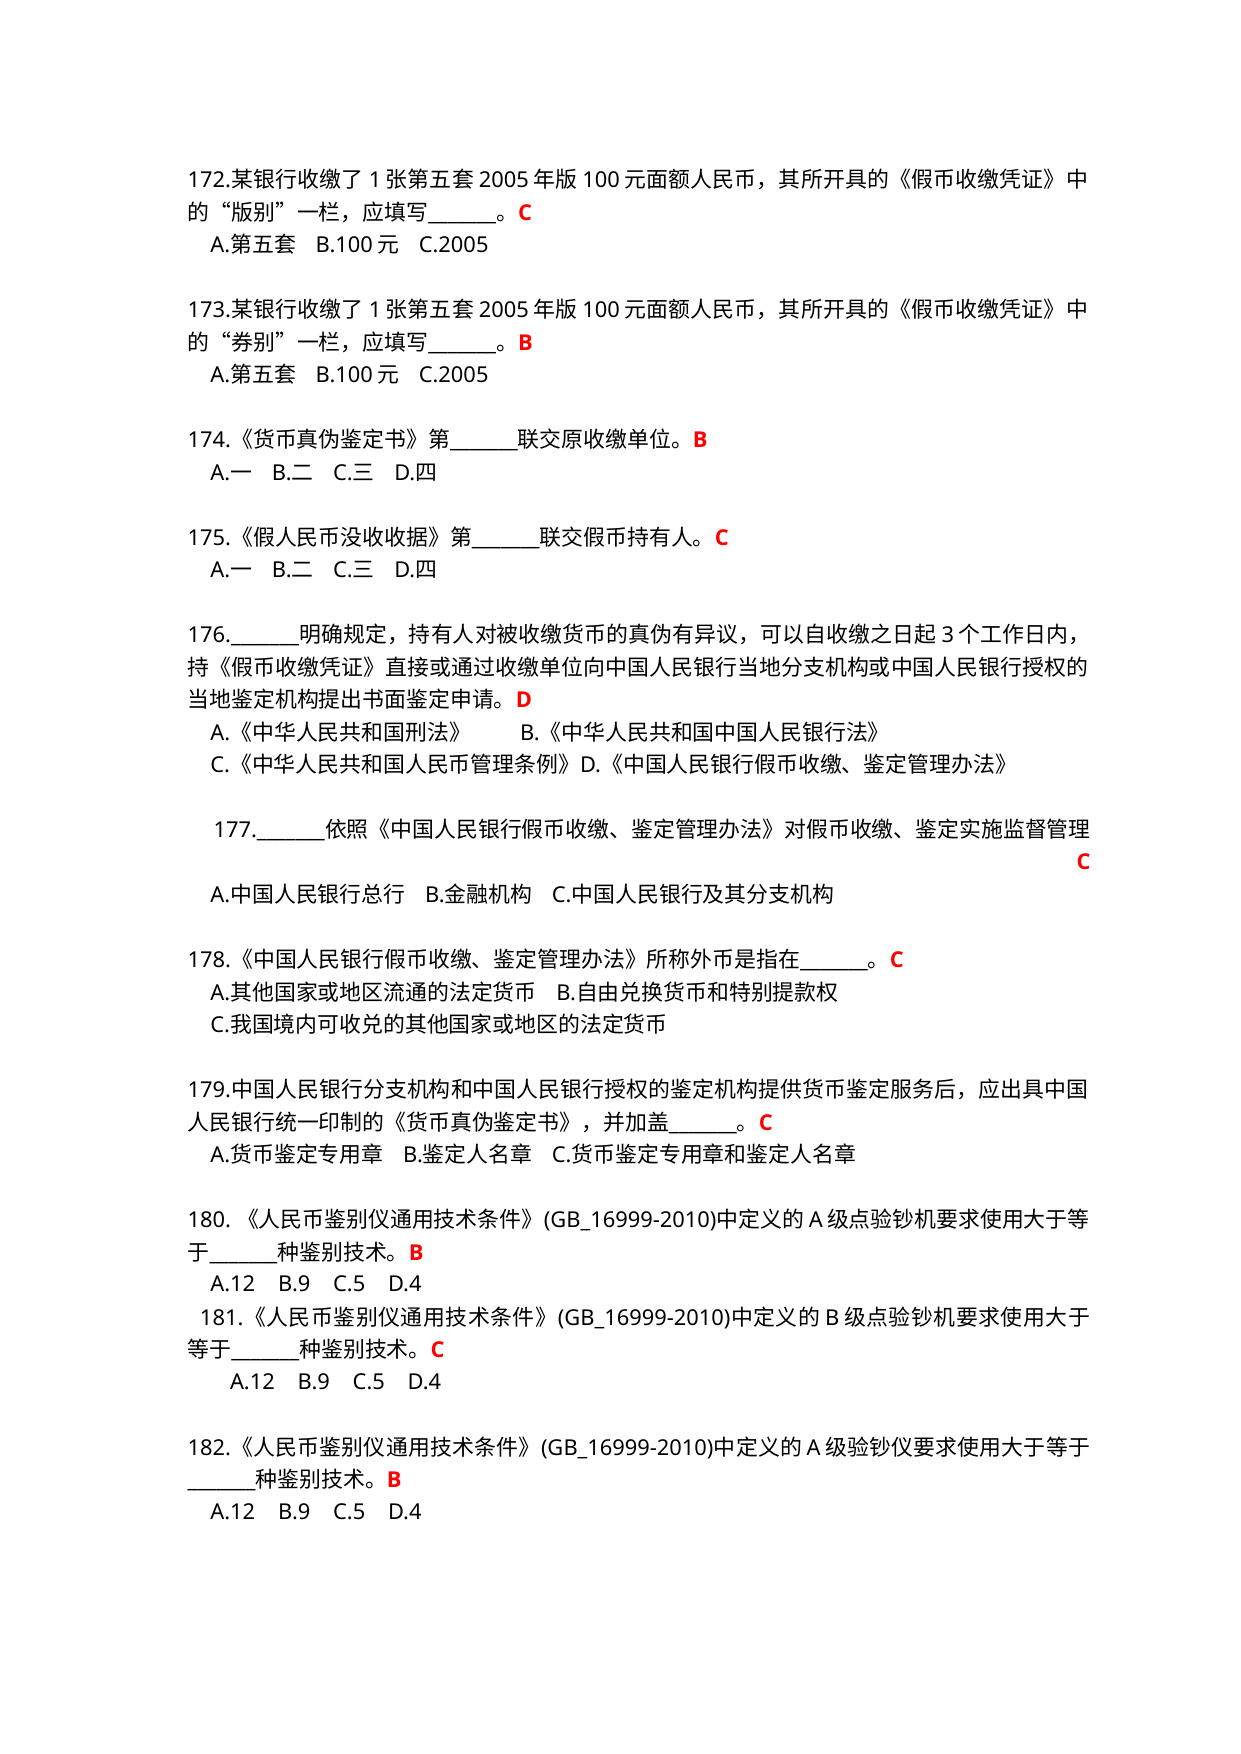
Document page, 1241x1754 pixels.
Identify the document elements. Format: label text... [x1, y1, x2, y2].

text C.《中华人民共和国人民币管理条例》D.《中国人民银行假币收缴、鉴定管理办法》 [187, 747, 1090, 779]
text A.其他国家或地区流通的法定货币 B.自由兑换货币和特别提款权 [187, 974, 1090, 1007]
text 173.某银行收缴了1张第五套2005年版100元面额人民币，其所开具的《假币收缴凭证》中的“券别”一栏，应填写_______。B [187, 292, 1090, 357]
text 175.《假人民币没收收据》第_______联交假币持有人。C [187, 519, 1090, 552]
text 178.《中国人民银行假币收缴、鉴定管理办法》所称外币是指在_______。C [187, 942, 1090, 974]
text 174.《货币真伪鉴定书》第_______联交原收缴单位。B [187, 422, 1090, 454]
text 181.《人民币鉴别仪通用技术条件》(GB_16999-2010)中定义的B级点验钞机要求使用大于等于_______种鉴别技术。C [187, 1299, 1090, 1364]
text A.中国人民银行总行 B.金融机构 C.中国人民银行及其分支机构 [187, 877, 1090, 909]
text A.第五套 B.100元 C.2005 [187, 357, 1090, 389]
text 179.中国人民银行分支机构和中国人民银行授权的鉴定机构提供货币鉴定服务后，应出具中国人民银行统一印制的《货币真伪鉴定书》，并加盖_______。C [187, 1072, 1090, 1137]
text A.12 B.9 C.5 D.4 [187, 1494, 1090, 1527]
text 172.某银行收缴了1张第五套2005年版100元面额人民币，其所开具的《假币收缴凭证》中的“版别”一栏，应填写_______。C [187, 162, 1090, 227]
text A.一 B.二 C.三 D.四 [187, 552, 1090, 584]
text 176._______明确规定，持有人对被收缴货币的真伪有异议，可以自收缴之日起3个工作日内，持《假币收缴凭证》直接或通过收缴单位向中国人民银行当地分支机构或中国人民银行授权的当地鉴定机构提出书面鉴定申请。D [187, 617, 1090, 714]
text 177._______依照《中国人民银行假币收缴、鉴定管理办法》对假币收缴、鉴定实施监督管理。C [187, 812, 1090, 877]
text A.第五套 B.100元 C.2005 [187, 227, 1090, 259]
text A.一 B.二 C.三 D.四 [187, 454, 1090, 487]
text A.12 B.9 C.5 D.4 [187, 1364, 1090, 1397]
text 180. 《人民币鉴别仪通用技术条件》(GB_16999-2010)中定义的A级点验钞机要求使用大于等于_______种鉴别技术。B [187, 1202, 1090, 1267]
text A.货币鉴定专用章 B.鉴定人名章 C.货币鉴定专用章和鉴定人名章 [187, 1137, 1090, 1169]
text C.我国境内可收兑的其他国家或地区的法定货币 [187, 1007, 1090, 1039]
text A.12 B.9 C.5 D.4 [187, 1267, 1090, 1299]
text A.《中华人民共和国刑法》 B.《中华人民共和国中国人民银行法》 [187, 714, 1090, 747]
text 182.《人民币鉴别仪通用技术条件》(GB_16999-2010)中定义的A级验钞仪要求使用大于等于_______种鉴别技术。B [187, 1429, 1090, 1494]
